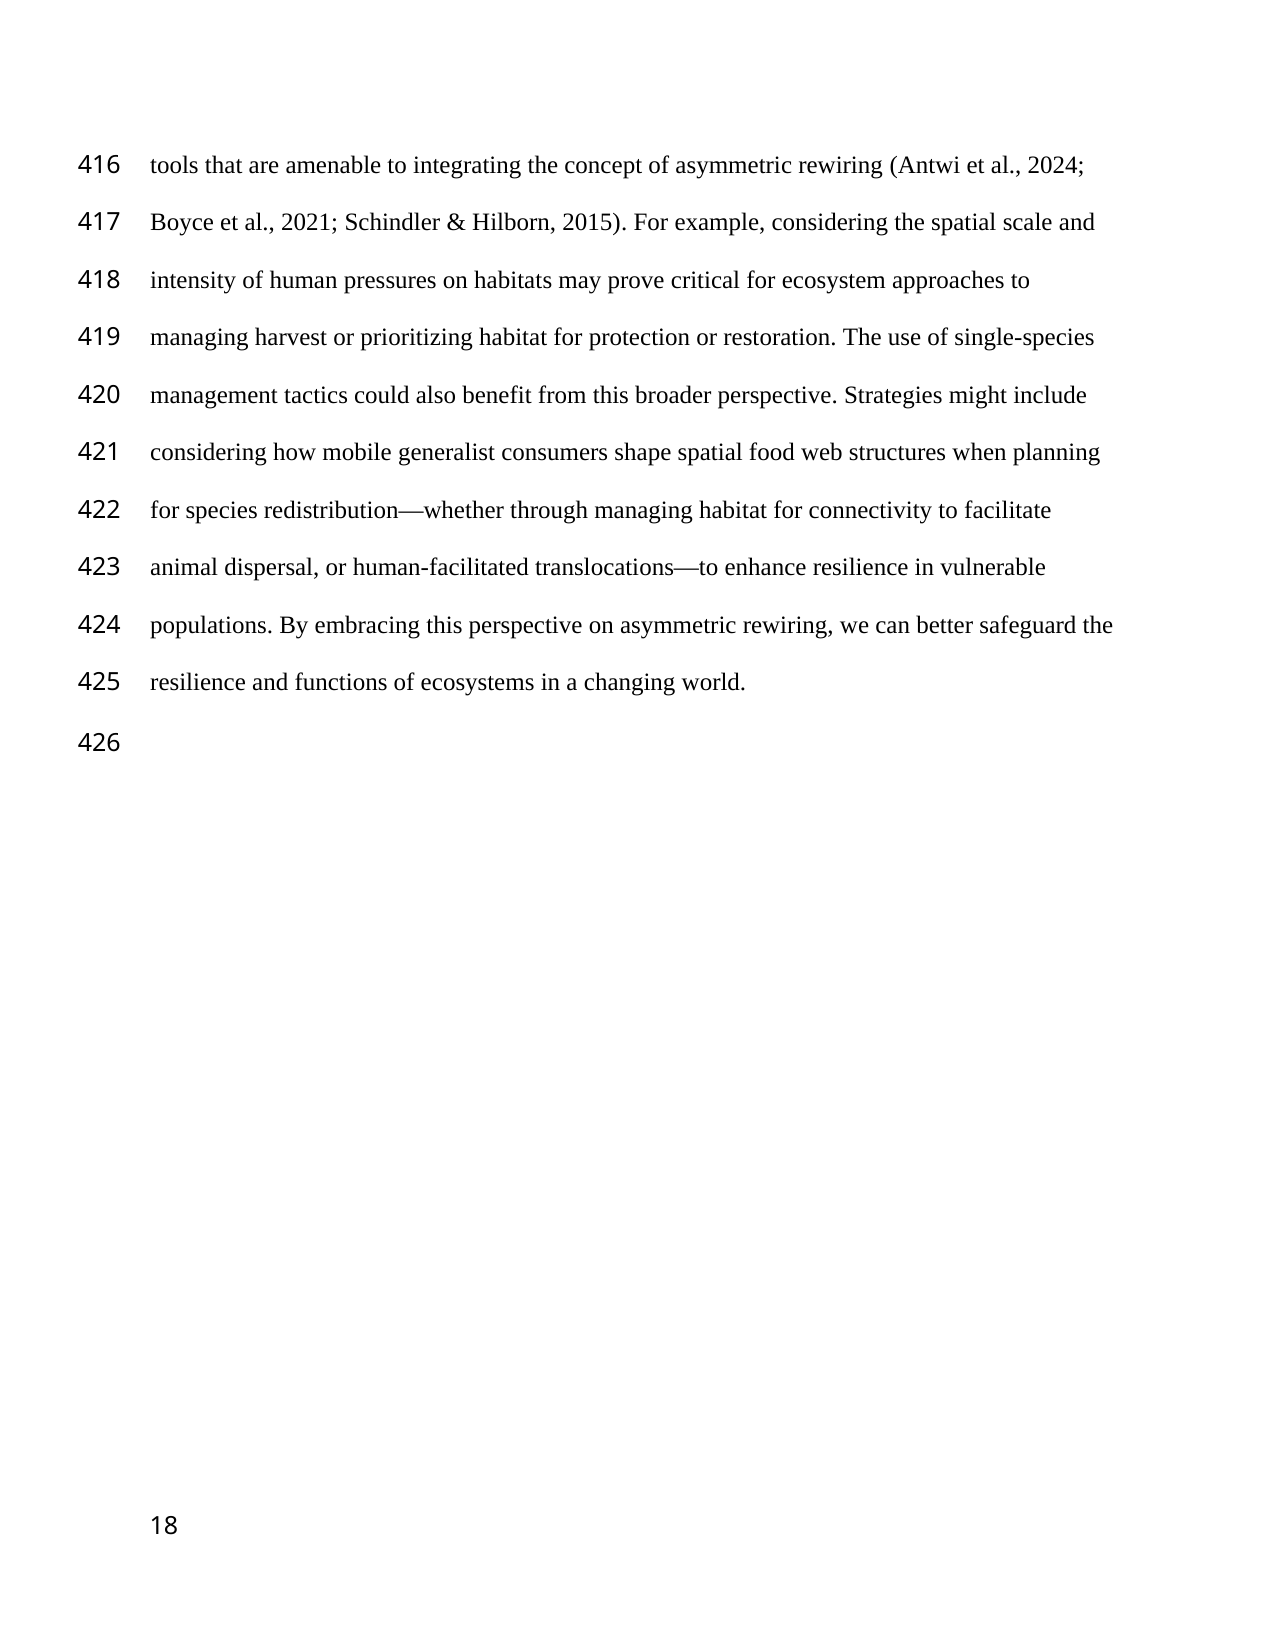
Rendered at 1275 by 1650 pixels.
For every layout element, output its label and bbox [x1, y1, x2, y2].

text [150, 150, 1125, 696]
